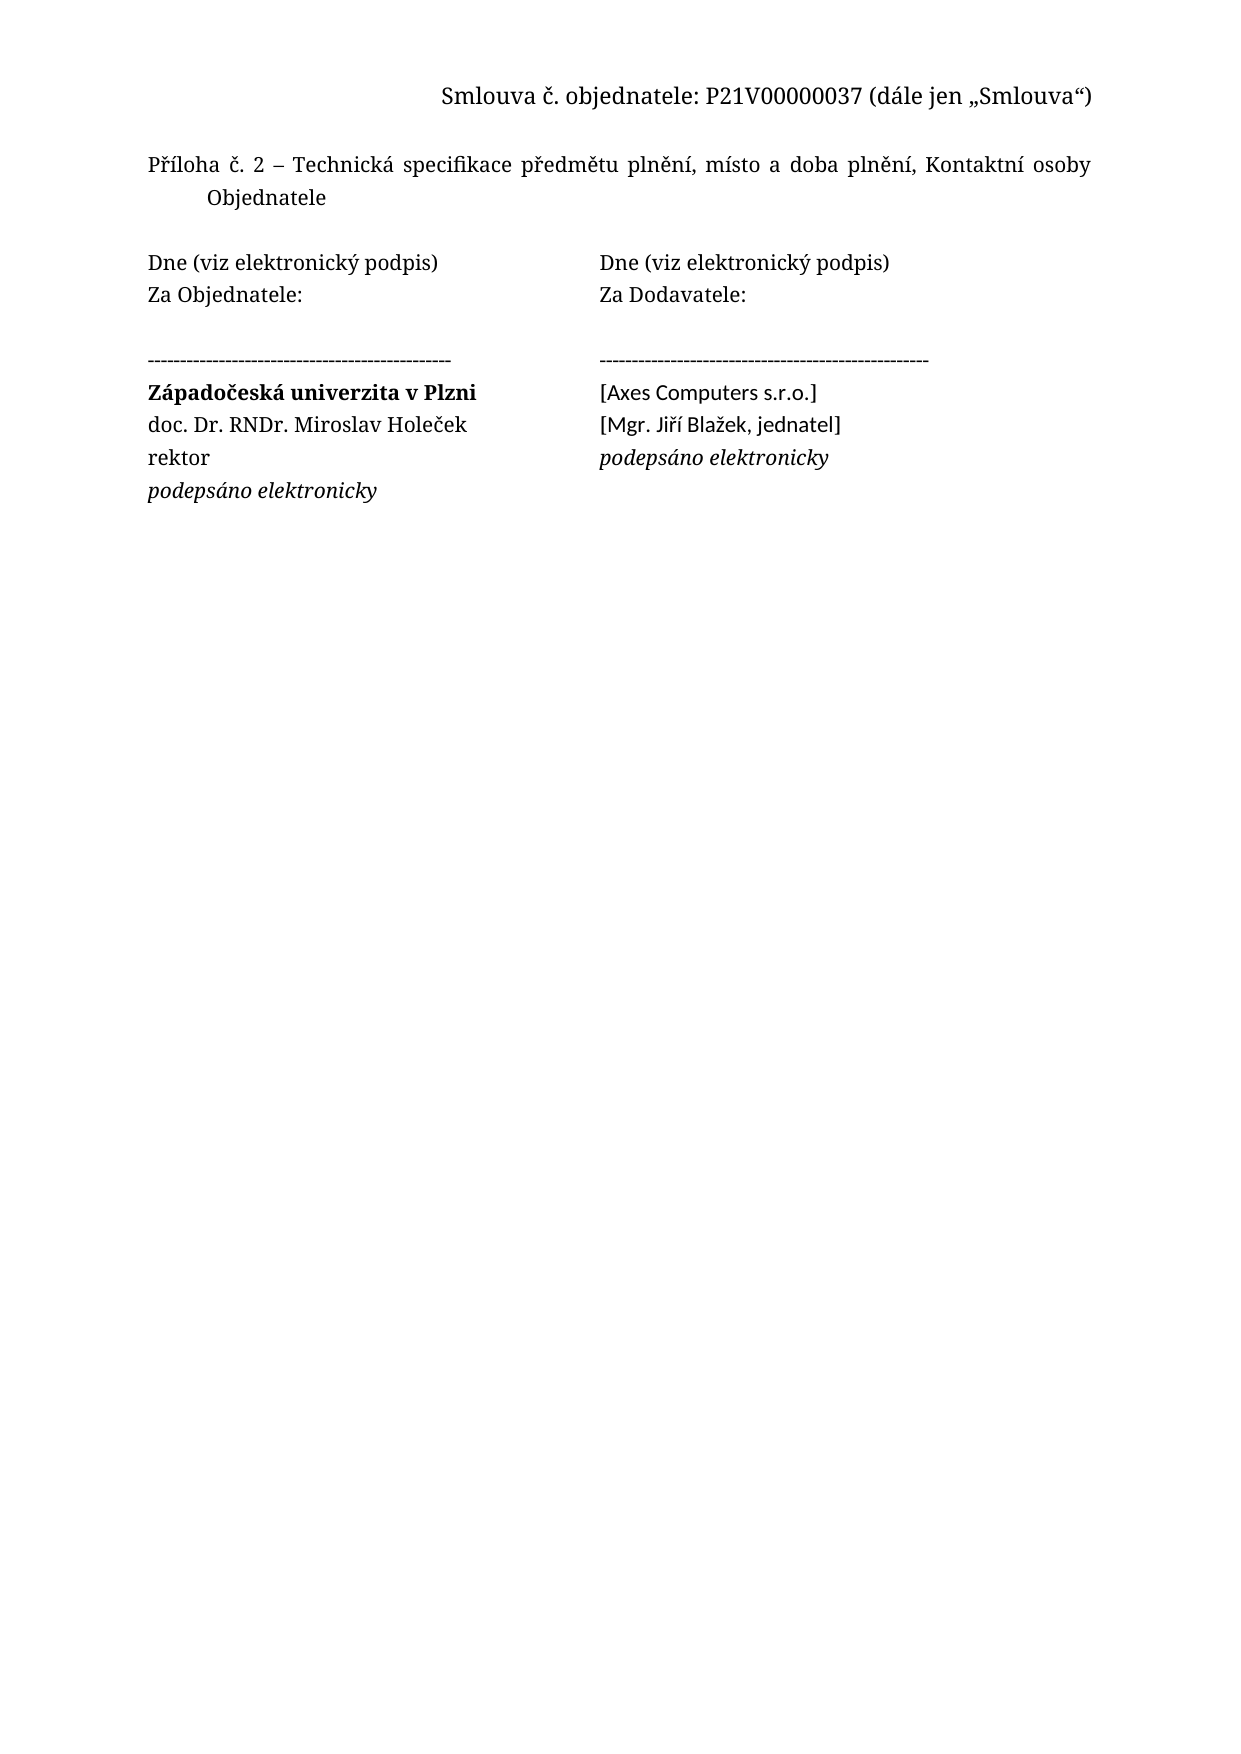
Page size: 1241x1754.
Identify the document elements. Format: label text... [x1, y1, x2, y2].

table_header Dne (viz elektronický podpis) Za Dodavatele: --------------------------------------------------- [Axes Computers s.r.o.] [Mgr. Jiří Blažek, jednatel] podepsáno elektronicky [588, 248, 1040, 508]
text Příloha č. 2 – Technická specifikace předmětu plnění, místo a doba plnění, Kontaktní osoby Objednatele [148, 150, 1093, 211]
table_header Dne (viz elektronický podpis) Za Objednatele: ----------------------------------------------- Západočeská univerzita v Plzni doc. Dr. RNDr. Miroslav Holeček rektor podepsáno elektronicky [136, 248, 588, 508]
